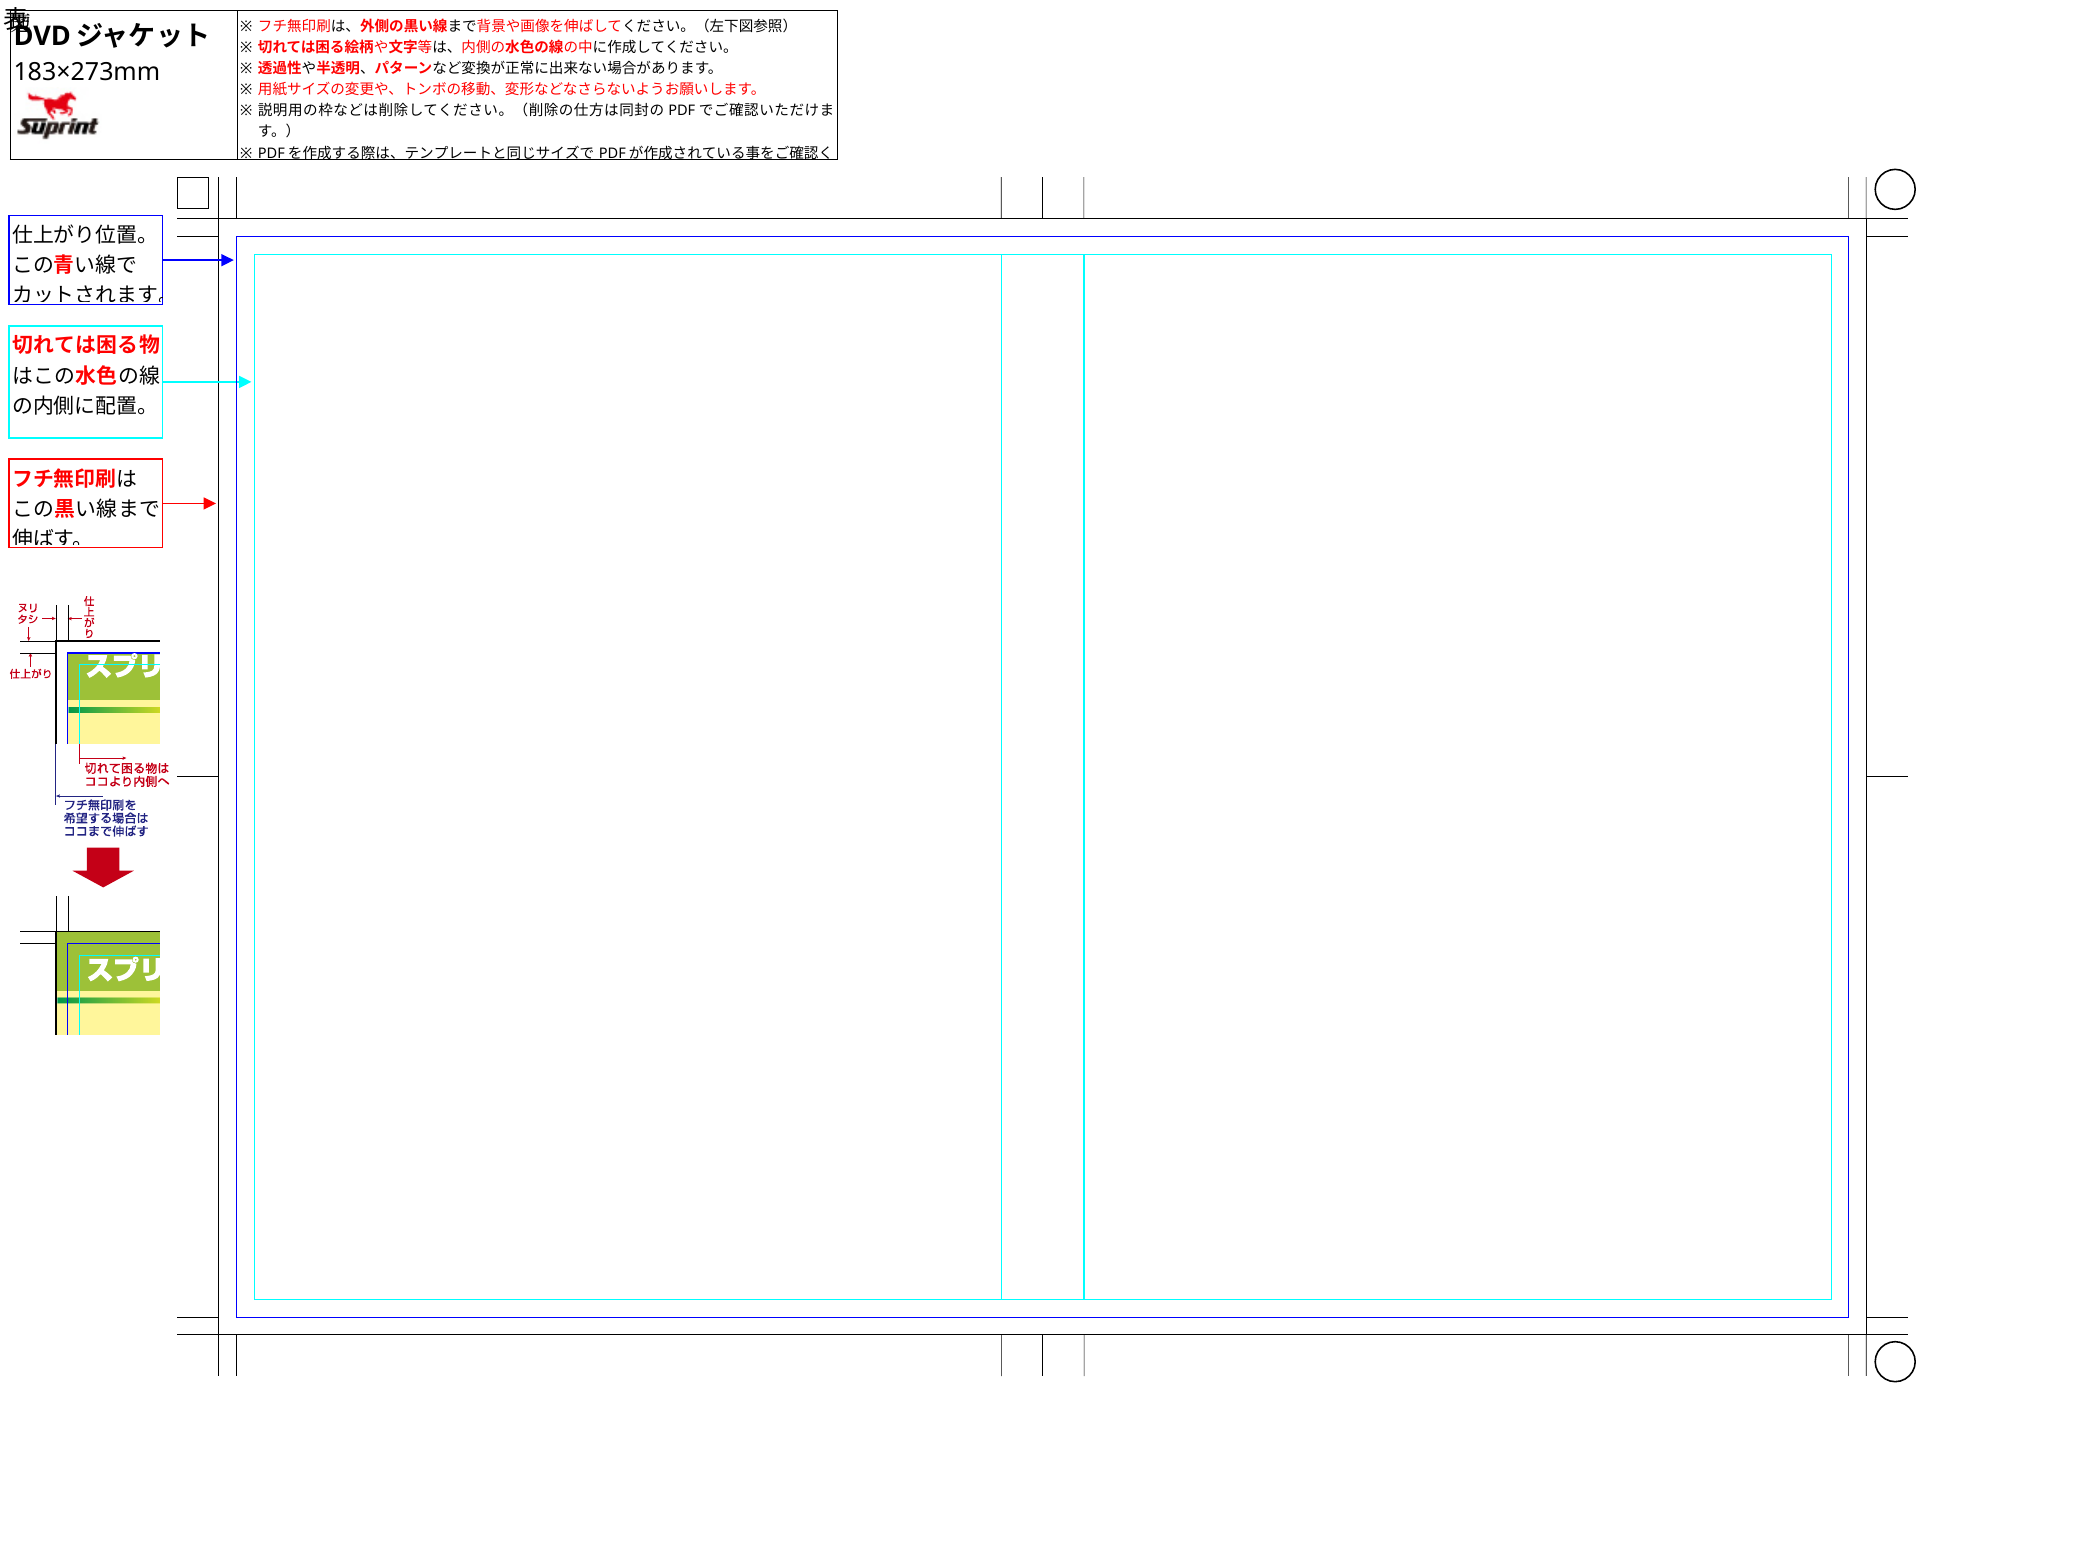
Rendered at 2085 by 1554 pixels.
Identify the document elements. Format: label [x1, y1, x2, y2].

picture [13, 87, 103, 144]
